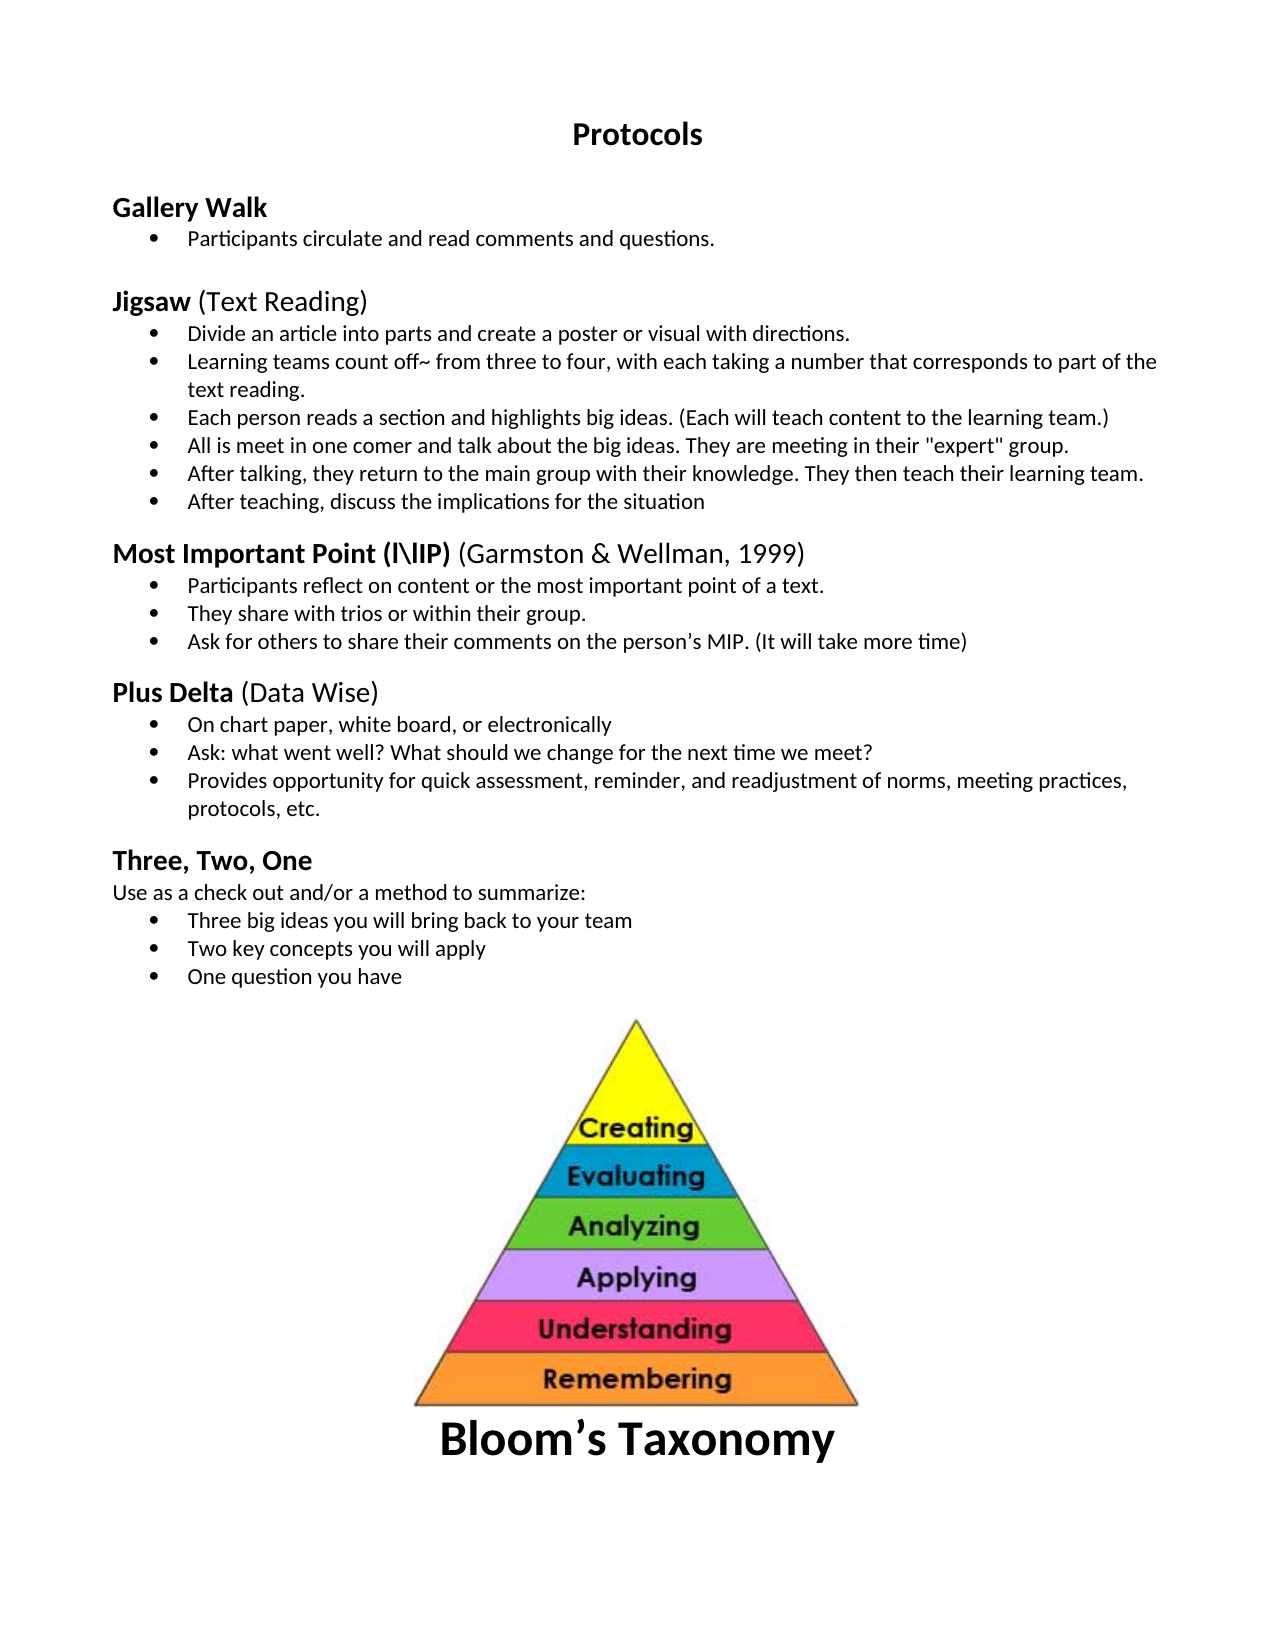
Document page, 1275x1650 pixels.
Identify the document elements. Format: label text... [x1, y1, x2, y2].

text Jigsaw (Text Reading) [112, 283, 1162, 319]
list Ask: what went well? What should we change for the next time we meet? [150, 738, 1162, 766]
list On chart paper, white board, or electronically [150, 710, 1162, 738]
list After talking, they return to the main group with their knowledge. They then teach their learning team. [150, 459, 1162, 487]
list Each person reads a section and highlights big ideas. (Each will teach content to the learning team.) [150, 403, 1162, 431]
text Gallery Walk [112, 189, 1162, 224]
text Three, Two, One [112, 842, 1162, 878]
list Participants reflect on content or the most important point of a text. [150, 571, 1162, 599]
list Three big ideas you will bring back to your team [150, 906, 1162, 934]
list One question you have [150, 962, 1162, 990]
list They share with trios or within their group. [150, 599, 1162, 627]
list All is meet in one comer and talk about the big ideas. They are meeting in their "expert" group. [150, 431, 1162, 459]
list Divide an article into parts and create a poster or visual with directions. [150, 319, 1162, 347]
picture [412, 1018, 863, 1408]
list Provides opportunity for quick assessment, reminder, and readjustment of norms, meeting practices, protocols, etc. [150, 766, 1162, 822]
text Most Important Point (l\lIP) (Garmston & Wellman, 1999) [112, 535, 1162, 571]
text Bloom’s Taxonomy [112, 1407, 1162, 1468]
list Participants circulate and read comments and questions. [150, 224, 1162, 252]
text Protocols [112, 112, 1162, 153]
text Use as a check out and/or a method to summarize: [112, 878, 1162, 906]
text Plus Delta (Data Wise) [112, 674, 1162, 710]
list Ask for others to share their comments on the person’s MIP. (It will take more time) [150, 627, 1162, 655]
list Two key concepts you will apply [150, 934, 1162, 962]
list Learning teams count off~ from three to four, with each taking a number that corresponds to part of the text reading. [150, 347, 1162, 403]
list After teaching, discuss the implications for the situation [150, 487, 1162, 515]
